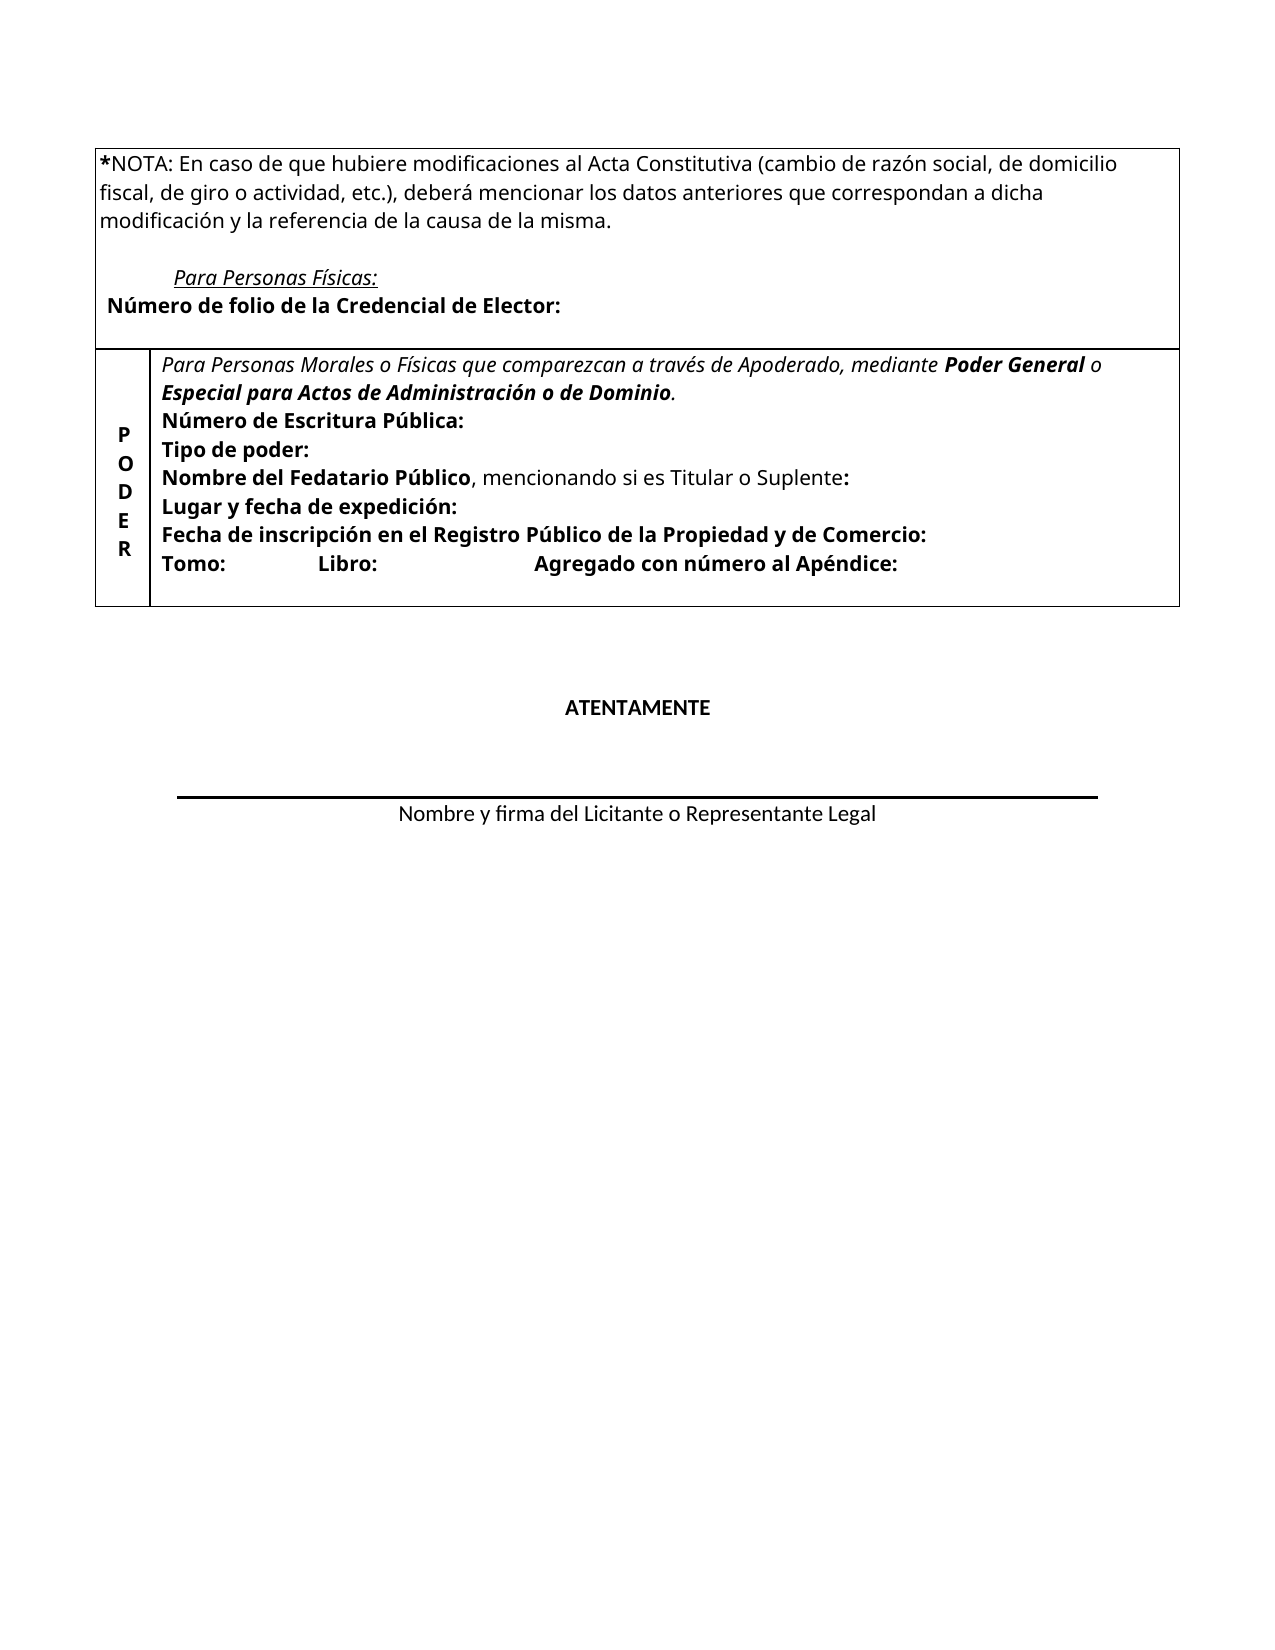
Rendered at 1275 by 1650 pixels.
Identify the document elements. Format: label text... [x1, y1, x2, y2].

text ATENTAMENTE [177, 693, 1098, 721]
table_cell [96, 149, 1179, 348]
text Nombre y firma del Licitante o Representante Legal [177, 799, 1098, 827]
table_cell Para Personas Morales o Físicas que comparezcan a través de Apoderado, mediante Poder General o Especial para Actos de Administración o de Dominio. Número de Escritura Pública: Tipo de poder: Nombre del Fedatario Público, mencionando si es Titular o Suplente: Lugar y fecha de expedición: Fecha de inscripción en el Registro Público de la Propiedad y de Comercio: Tomo: Libro: Agregado con número al Apéndice: [151, 350, 1179, 606]
table_cell P O D E R [96, 350, 149, 606]
